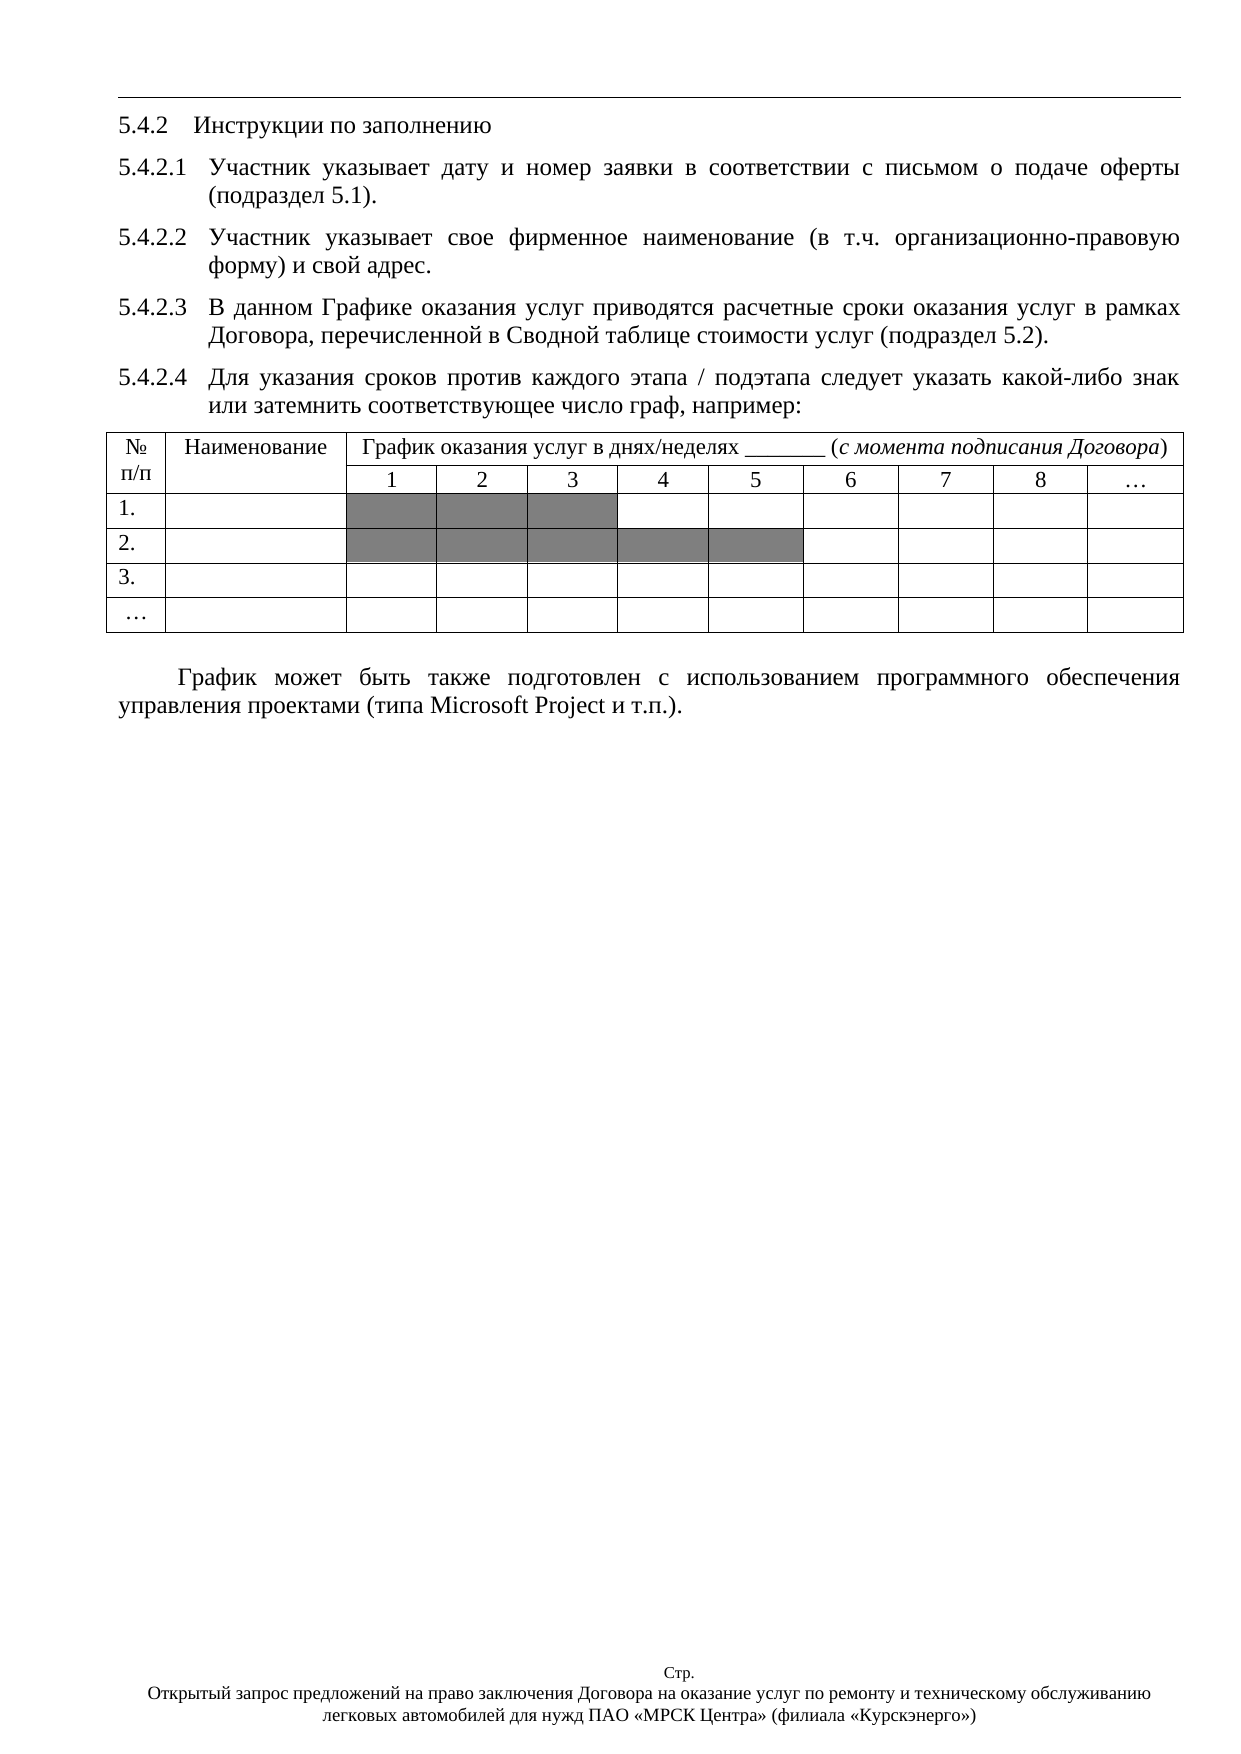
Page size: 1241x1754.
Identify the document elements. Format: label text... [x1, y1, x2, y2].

table_cell [528, 529, 617, 562]
table_cell [709, 529, 803, 562]
table_cell [1088, 564, 1183, 597]
list Участник указывает свое фирменное наименование (в т.ч. организационно-правовую форму) и свой адрес. [118, 222, 1181, 279]
table_cell [899, 494, 993, 528]
table_cell [166, 529, 346, 562]
subtitle Инструкции по заполнению [118, 111, 1181, 139]
table_cell [1088, 494, 1183, 528]
table_cell [166, 564, 346, 597]
table_cell [528, 494, 617, 528]
table_cell [994, 598, 1087, 632]
table_cell [899, 598, 993, 632]
table_cell 8 [994, 466, 1087, 493]
table_header Наименование [166, 433, 346, 493]
table_cell [107, 494, 165, 528]
table_cell [347, 598, 436, 632]
table_cell [994, 564, 1087, 597]
table_cell 5 [709, 466, 803, 493]
table_cell [437, 564, 527, 597]
table_cell [1088, 598, 1183, 632]
list В данном Графике оказания услуг приводятся расчетные сроки оказания услуг в рамках Договора, перечисленной в Сводной таблице стоимости услуг (подраздел 5.2). [118, 292, 1181, 349]
table_cell [107, 529, 165, 562]
table_cell 3 [528, 466, 617, 493]
list Участник указывает дату и номер заявки в соответствии с письмом о подаче оферты (подраздел 5.1). [118, 152, 1181, 209]
table_cell [618, 564, 708, 597]
table_cell … [1088, 466, 1183, 493]
list Для указания сроков против каждого этапа / подэтапа следует указать какой-либо знак или затемнить соответствующее число граф, например: [118, 362, 1181, 419]
table_cell [709, 598, 803, 632]
table_cell [347, 564, 436, 597]
table_cell [166, 598, 346, 632]
table_header № п/п [107, 433, 165, 493]
table_cell [166, 494, 346, 528]
table_cell [437, 494, 527, 528]
table_cell [804, 598, 898, 632]
table_cell [618, 494, 708, 528]
table_cell 1 [347, 466, 436, 493]
table_cell [804, 494, 898, 528]
table_cell [899, 564, 993, 597]
table_cell 6 [804, 466, 898, 493]
table_cell [709, 494, 803, 528]
table_cell [107, 564, 165, 597]
table_cell [804, 564, 898, 597]
table_cell [618, 598, 708, 632]
table_cell … [107, 598, 165, 632]
table_cell [437, 598, 527, 632]
table_cell [618, 529, 708, 562]
table_cell [347, 494, 436, 528]
table_cell [709, 564, 803, 597]
table_cell [1088, 529, 1183, 562]
text График может быть также подготовлен с использованием программного обеспечения управления проектами (типа Microsoft Project и т.п.). [118, 662, 1181, 719]
table_cell 7 [899, 466, 993, 493]
table_cell [899, 529, 993, 562]
table_cell [994, 529, 1087, 562]
table_cell 2 [437, 466, 527, 493]
table_cell [804, 529, 898, 562]
table_cell [347, 529, 436, 562]
table_cell [994, 494, 1087, 528]
table_cell [528, 564, 617, 597]
table_cell [528, 598, 617, 632]
table_cell [437, 529, 527, 562]
table_header График оказания услуг в днях/неделях _______ (с момента подписания Договора) [347, 433, 1183, 465]
table_cell 4 [618, 466, 708, 493]
